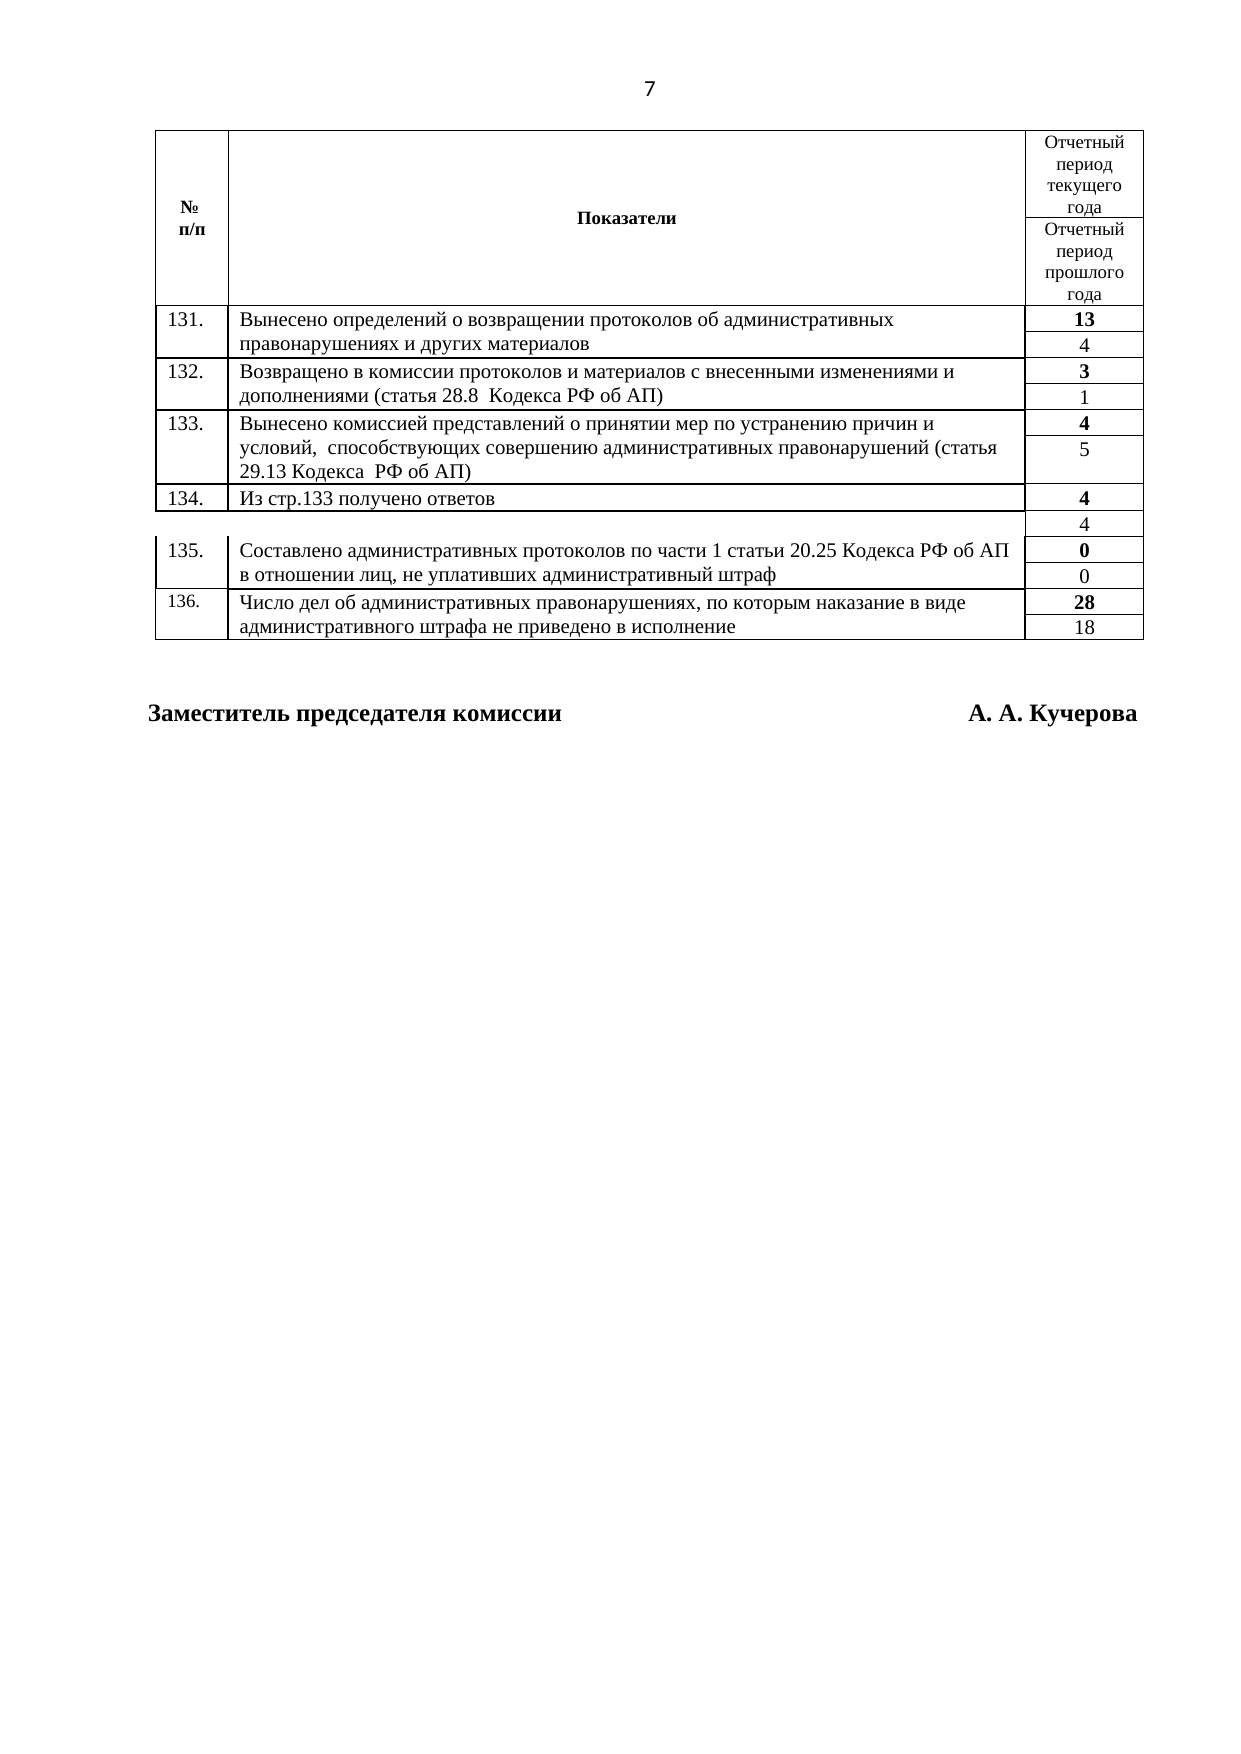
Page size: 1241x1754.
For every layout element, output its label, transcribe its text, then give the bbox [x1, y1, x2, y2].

table_header № п/п [156, 131, 228, 304]
table_cell Вынесено определений о возвращении протоколов об административных правонарушениях и других материалов [229, 306, 1024, 357]
table_header Отчетный период текущего года [1026, 131, 1143, 217]
table_cell 132. [157, 359, 227, 409]
table_cell 134. [157, 485, 227, 509]
table_cell 4 [1026, 410, 1143, 435]
table_cell 5 [1026, 436, 1143, 483]
table_cell 0 [1026, 563, 1143, 588]
table_cell 1 [1026, 384, 1143, 409]
table_cell 4 [1026, 511, 1143, 536]
table_cell Возвращено в комиссии протоколов и материалов с внесенными изменениями и дополнениями (статья 28.8 Кодекса РФ об АП) [229, 359, 1024, 409]
table_cell Из стр.133 получено ответов [229, 485, 1024, 509]
table_cell 0 [1026, 537, 1143, 562]
table_cell Отчетный период прошлого года [1026, 218, 1143, 304]
table_cell 18 [1026, 615, 1143, 639]
table_cell 3 [1026, 358, 1143, 383]
table_cell 13 [1026, 306, 1143, 331]
text Заместитель председателя комиссии А. А. Кучерова [148, 698, 1152, 726]
table_cell 28 [1026, 589, 1143, 614]
table_cell 135. [157, 536, 227, 588]
table_cell Составлено административных протоколов по части 1 статьи 20.25 Кодекса РФ об АП в отношении лиц, не уплативших административный штраф [229, 536, 1024, 588]
table_cell 133. [157, 411, 227, 483]
table_cell 4 [1026, 332, 1143, 357]
table_cell Вынесено комиссией представлений о принятии мер по устранению причин и условий, способствующих совершению административных правонарушений (статья 29.13 Кодекса РФ об АП) [229, 411, 1024, 483]
table_header Показатели [229, 131, 1025, 304]
table_cell Число дел об административных правонарушениях, по которым наказание в виде административного штрафа не приведено в исполнение [229, 590, 1024, 639]
table_cell 136. [156, 589, 227, 639]
table_cell 4 [1026, 484, 1143, 509]
table_cell 131. [157, 306, 227, 357]
